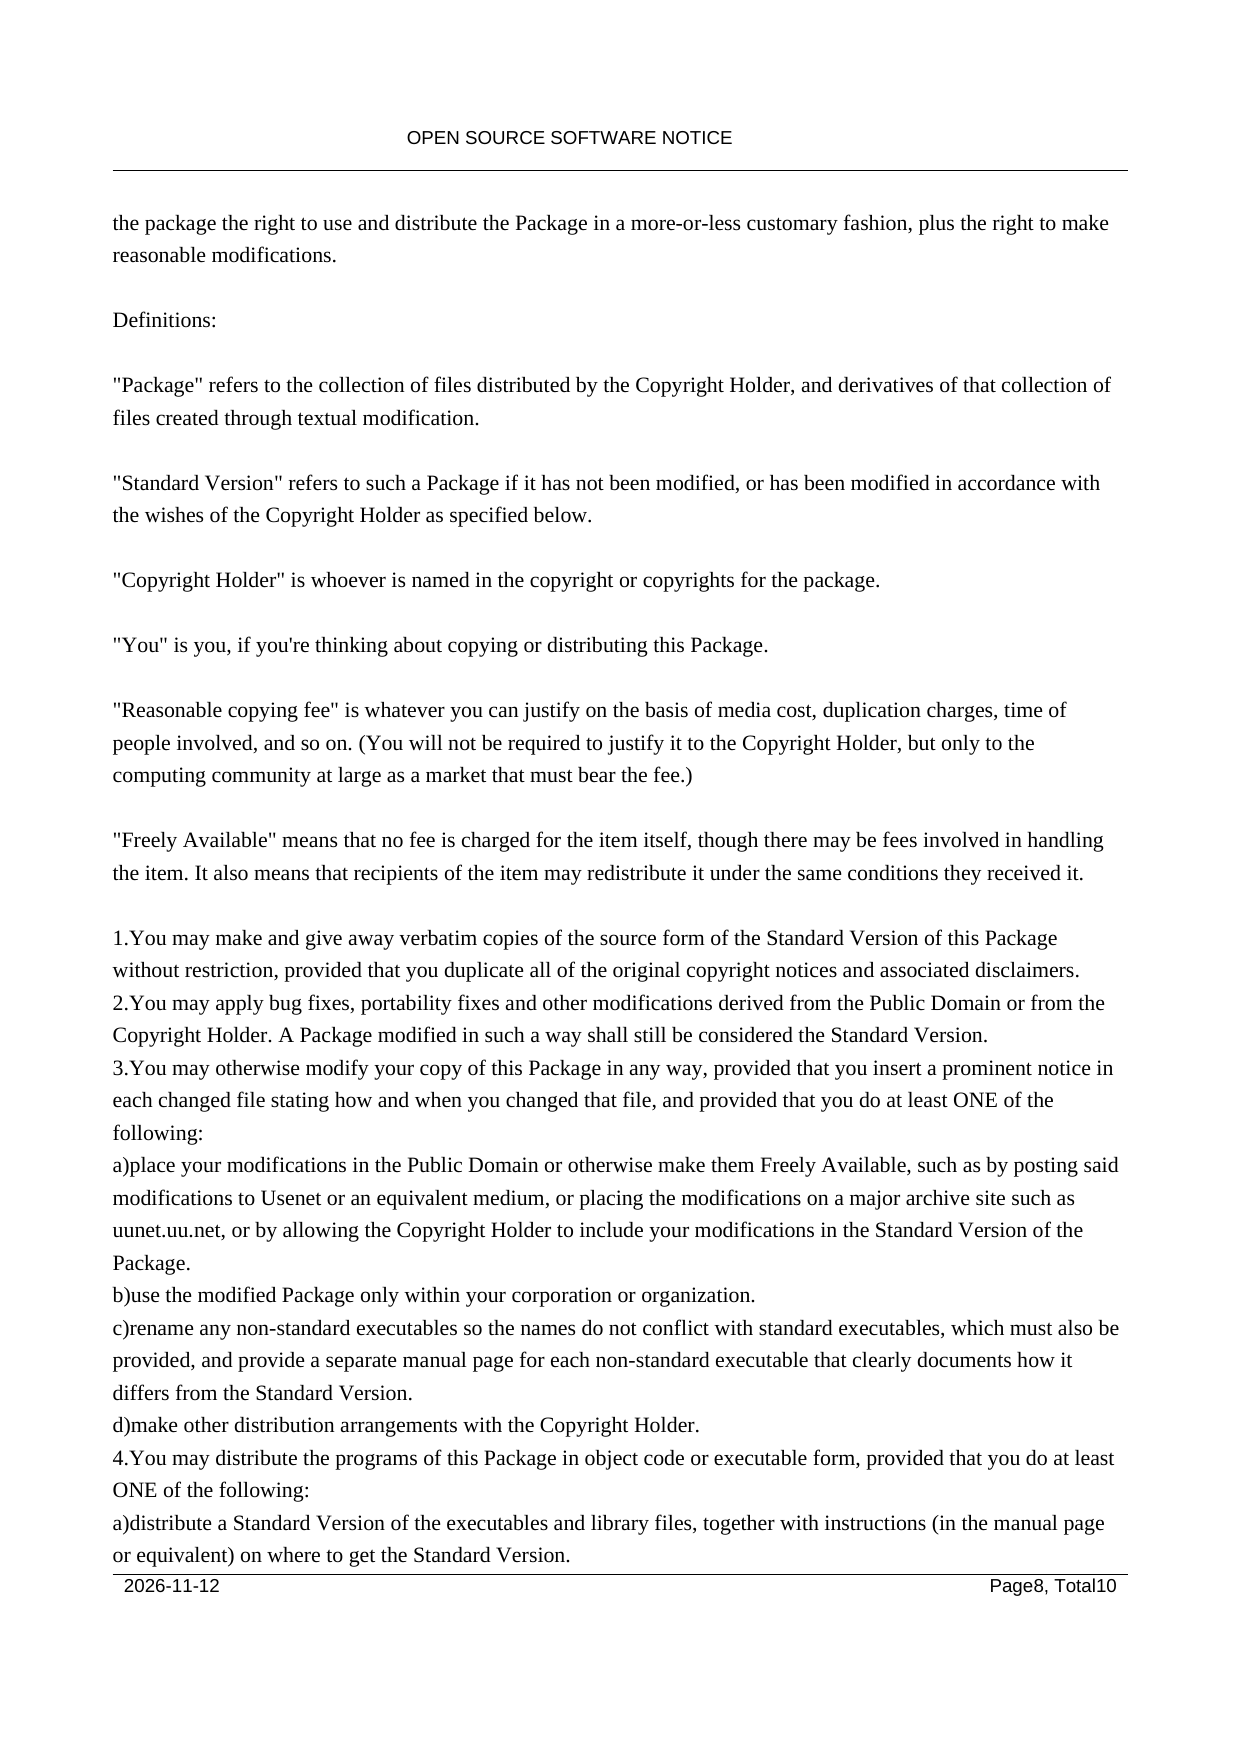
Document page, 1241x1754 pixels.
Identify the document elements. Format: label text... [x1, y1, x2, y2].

text 4.You may distribute the programs of this Package in object code or executable form, provided that you do at least ONE of the following: [112, 1441, 1128, 1506]
text Definitions: [112, 304, 1128, 336]
text a)distribute a Standard Version of the executables and library files, together with instructions (in the manual page or equivalent) on where to get the Standard Version. [112, 1506, 1128, 1571]
text "You" is you, if you're thinking about copying or distributing this Package. [112, 629, 1128, 661]
text b)use the modified Package only within your corporation or organization. [112, 1279, 1128, 1311]
text 2.You may apply bug fixes, portability fixes and other modifications derived from the Public Domain or from the Copyright Holder. A Package modified in such a way shall still be considered the Standard Version. [112, 986, 1128, 1051]
text 1.You may make and give away verbatim copies of the source form of the Standard Version of this Package without restriction, provided that you duplicate all of the original copyright notices and associated disclaimers. [112, 921, 1128, 986]
text "Copyright Holder" is whoever is named in the copyright or copyrights for the package. [112, 564, 1128, 596]
text "Standard Version" refers to such a Package if it has not been modified, or has been modified in accordance with the wishes of the Copyright Holder as specified below. [112, 466, 1128, 531]
text c)rename any non-standard executables so the names do not conflict with standard executables, which must also be provided, and provide a separate manual page for each non-standard executable that clearly documents how it differs from the Standard Version. [112, 1311, 1128, 1409]
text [112, 206, 1128, 271]
text a)place your modifications in the Public Domain or otherwise make them Freely Available, such as by posting said modifications to Usenet or an equivalent medium, or placing the modifications on a major archive site such as uunet.uu.net, or by allowing the Copyright Holder to include your modifications in the Standard Version of the Package. [112, 1149, 1128, 1279]
text 3.You may otherwise modify your copy of this Package in any way, provided that you insert a prominent notice in each changed file stating how and when you changed that file, and provided that you do at least ONE of the following: [112, 1051, 1128, 1149]
text "Reasonable copying fee" is whatever you can justify on the basis of media cost, duplication charges, time of people involved, and so on. (You will not be required to justify it to the Copyright Holder, but only to the computing community at large as a market that must bear the fee.) [112, 694, 1128, 791]
text "Freely Available" means that no fee is charged for the item itself, though there may be fees involved in handling the item. It also means that recipients of the item may redistribute it under the same conditions they received it. [112, 824, 1128, 889]
text "Package" refers to the collection of files distributed by the Copyright Holder, and derivatives of that collection of files created through textual modification. [112, 369, 1128, 434]
text d)make other distribution arrangements with the Copyright Holder. [112, 1409, 1128, 1441]
